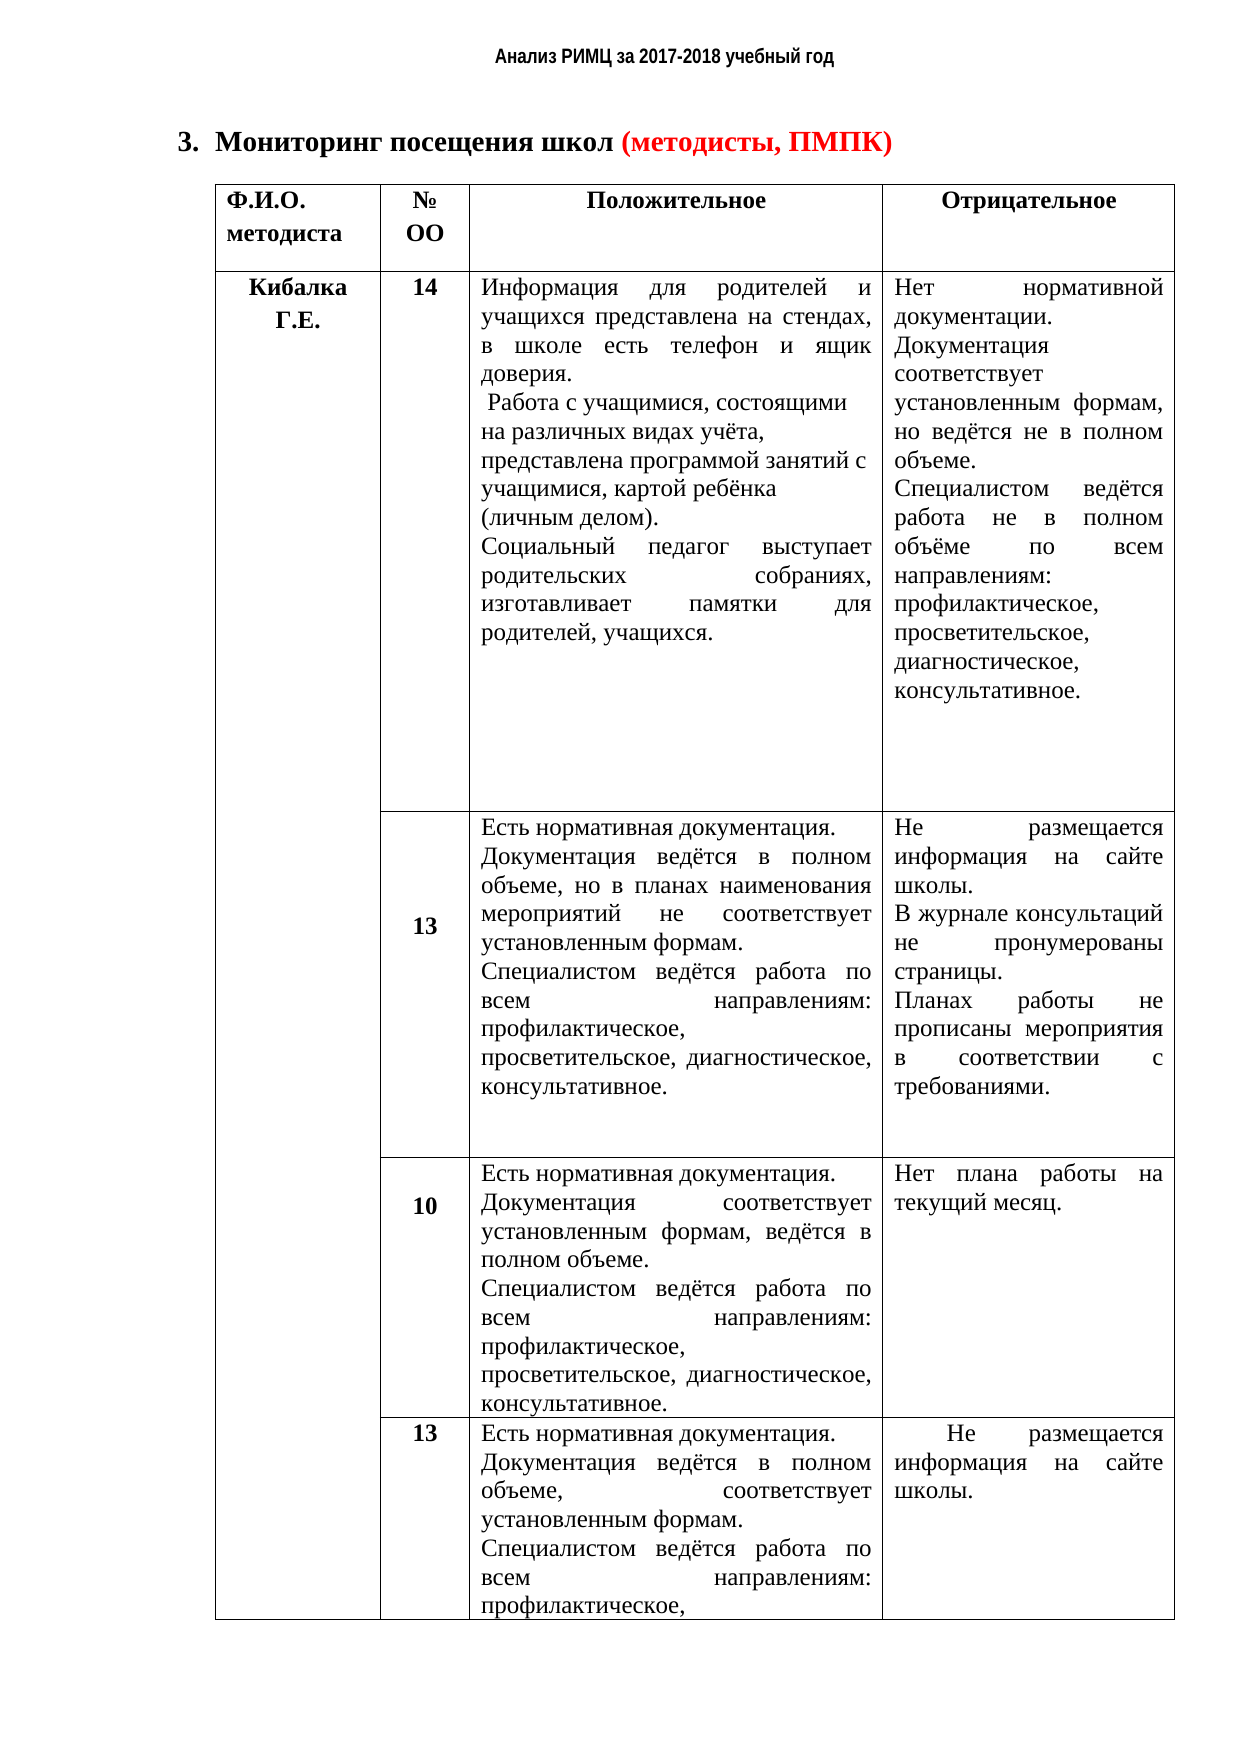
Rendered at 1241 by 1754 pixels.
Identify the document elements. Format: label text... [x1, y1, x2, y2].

table_cell 14 [381, 272, 469, 811]
table_header Положительное [470, 185, 882, 271]
table_cell 13 [381, 812, 469, 1157]
table_cell Есть нормативная документация. Документация соответствует установленным формам, ведётся в полном объеме. Специалистом ведётся работа по всем направлениям: профилактическое, просветительское, диагностическое, консультативное. [470, 1158, 882, 1417]
table_cell 13 [381, 1418, 469, 1619]
table_cell Нет плана работы на текущий месяц. [883, 1158, 1174, 1417]
table_cell Кибалка Г.Е. [216, 272, 380, 1619]
table_header № ОО [381, 185, 469, 271]
table_cell Не размещается информация на сайте школы. В журнале консультаций не пронумерованы страницы. Планах работы не прописаны мероприятия в соответствии с требованиями. [883, 812, 1174, 1157]
table_cell 10 [381, 1158, 469, 1417]
list Мониторинг посещения школ (методисты, ПМПК) [177, 124, 1152, 158]
table_cell Нет нормативной документации. Документация соответствует установленным формам, но ведётся не в полном объеме. Специалистом ведётся работа не в полном объёме по всем направлениям: профилактическое, просветительское, диагностическое, консультативное. [883, 272, 1174, 811]
table_cell Есть нормативная документация. Документация ведётся в полном объеме, но в планах наименования мероприятий не соответствует установленным формам. Специалистом ведётся работа по всем направлениям: профилактическое, просветительское, диагностическое, консультативное. [470, 812, 882, 1157]
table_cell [470, 1418, 882, 1619]
table_header Ф.И.О. методиста [216, 185, 380, 271]
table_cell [883, 1418, 1174, 1619]
table_header Отрицательное [883, 185, 1174, 271]
table_cell Информация для родителей и учащихся представлена на стендах, в школе есть телефон и ящик доверия. Работа с учащимися, состоящими на различных видах учёта, представлена программой занятий с учащимися, картой ребёнка (личным делом). Социальный педагог выступает родительских собраниях, изготавливает памятки для родителей, учащихся. [470, 272, 882, 811]
